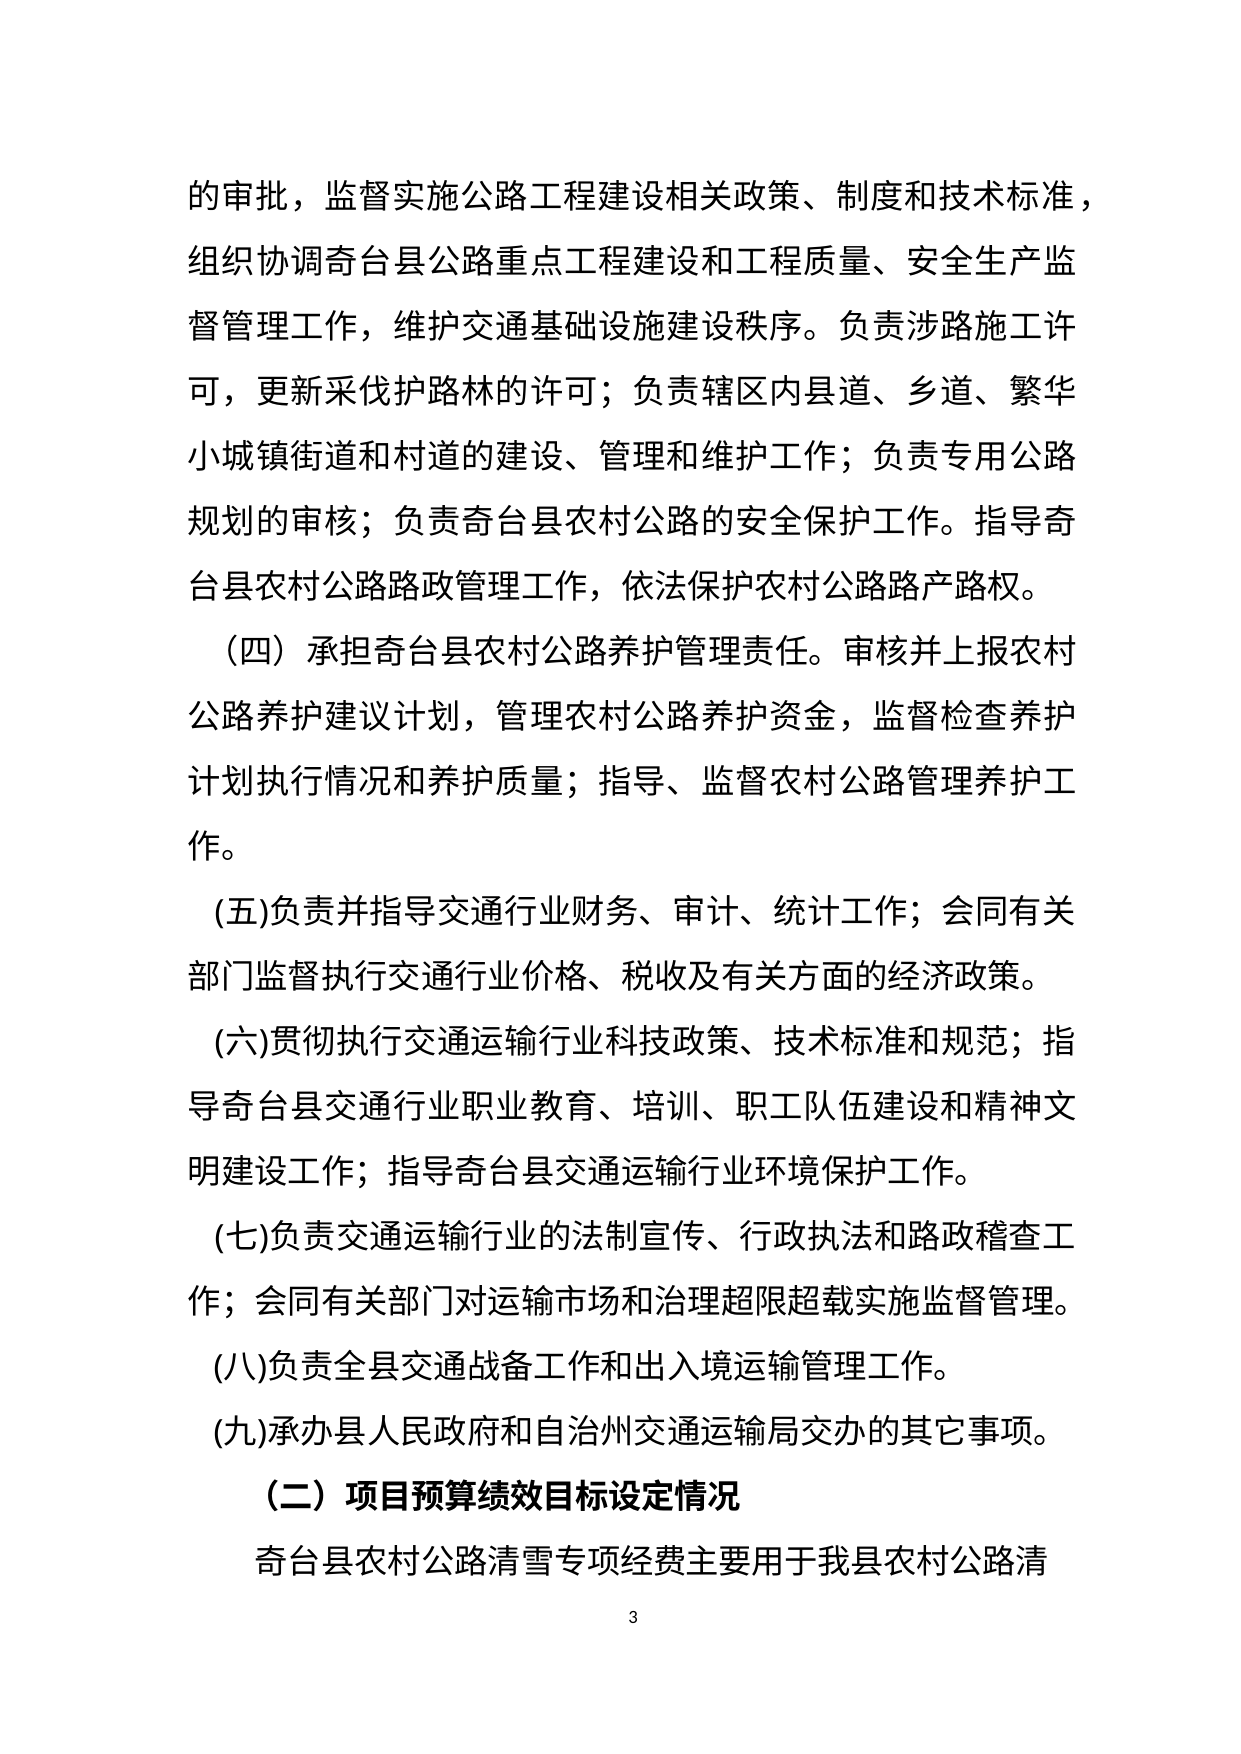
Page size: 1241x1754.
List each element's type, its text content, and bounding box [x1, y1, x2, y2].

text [187, 162, 1078, 1462]
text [187, 1527, 1078, 1592]
text （二）项目预算绩效目标设定情况 [187, 1462, 1078, 1527]
